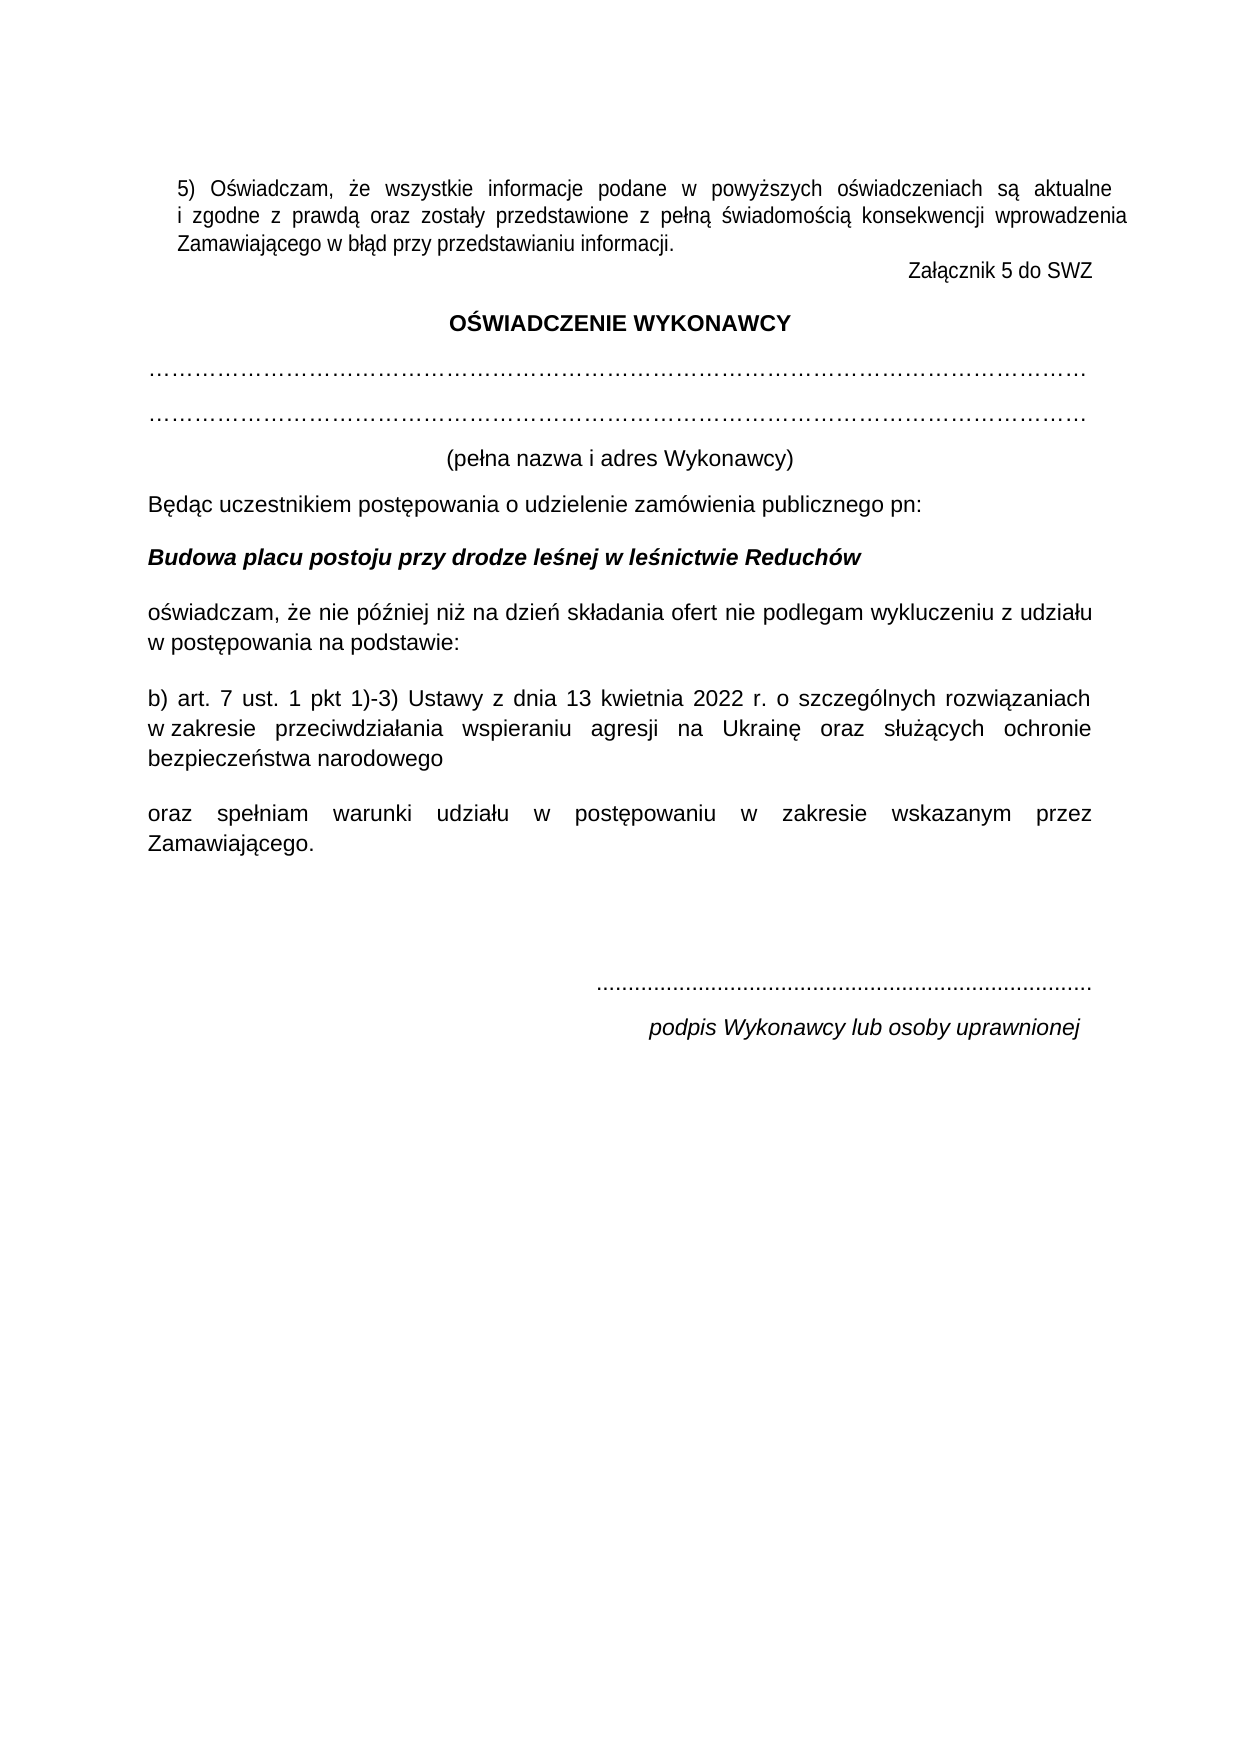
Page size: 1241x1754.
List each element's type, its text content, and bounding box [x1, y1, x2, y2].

text podpis Wykonawcy lub osoby uprawnionej [148, 1014, 1093, 1041]
text b) art. 7 ust. 1 pkt 1)-3) Ustawy z dnia 13 kwietnia 2022 r. o szczególnych rozwiązaniach w zakresie przeciwdziałania wspieraniu agresji na Ukrainę oraz służących ochronie bezpieczeństwa narodowego [148, 684, 1093, 771]
text (pełna nazwa i adres Wykonawcy) [148, 445, 1093, 472]
text Będąc uczestnikiem postępowania o udzielenie zamówienia publicznego pn: [148, 491, 1093, 517]
text oświadczam, że nie później niż na dzień składania ofert nie podlegam wykluczeniu z udziału w postępowania na podstawie: [148, 599, 1093, 656]
text oraz spełniam warunki udziału w postępowaniu w zakresie wskazanym przez Zamawiającego. [148, 800, 1093, 857]
text OŚWIADCZENIE WYKONAWCY [148, 310, 1093, 336]
text 5) Oświadczam, że wszystkie informacje podane w powyższych oświadczeniach są aktualne i zgodne z prawdą oraz zostały przedstawione z pełną świadomością konsekwencji wprowadzenia Zamawiającego w błąd przy przedstawianiu informacji. [177, 175, 1128, 256]
text …………………………………………………………………………………………………………… [148, 400, 1093, 427]
text Załącznik 5 do SWZ [148, 256, 1093, 283]
text …………………………………………………………………………………………………………… [148, 355, 1093, 382]
text .............................................................................. [148, 969, 1093, 996]
text Budowa placu postoju przy drodze leśnej w leśnictwie Reduchów [148, 544, 1093, 570]
